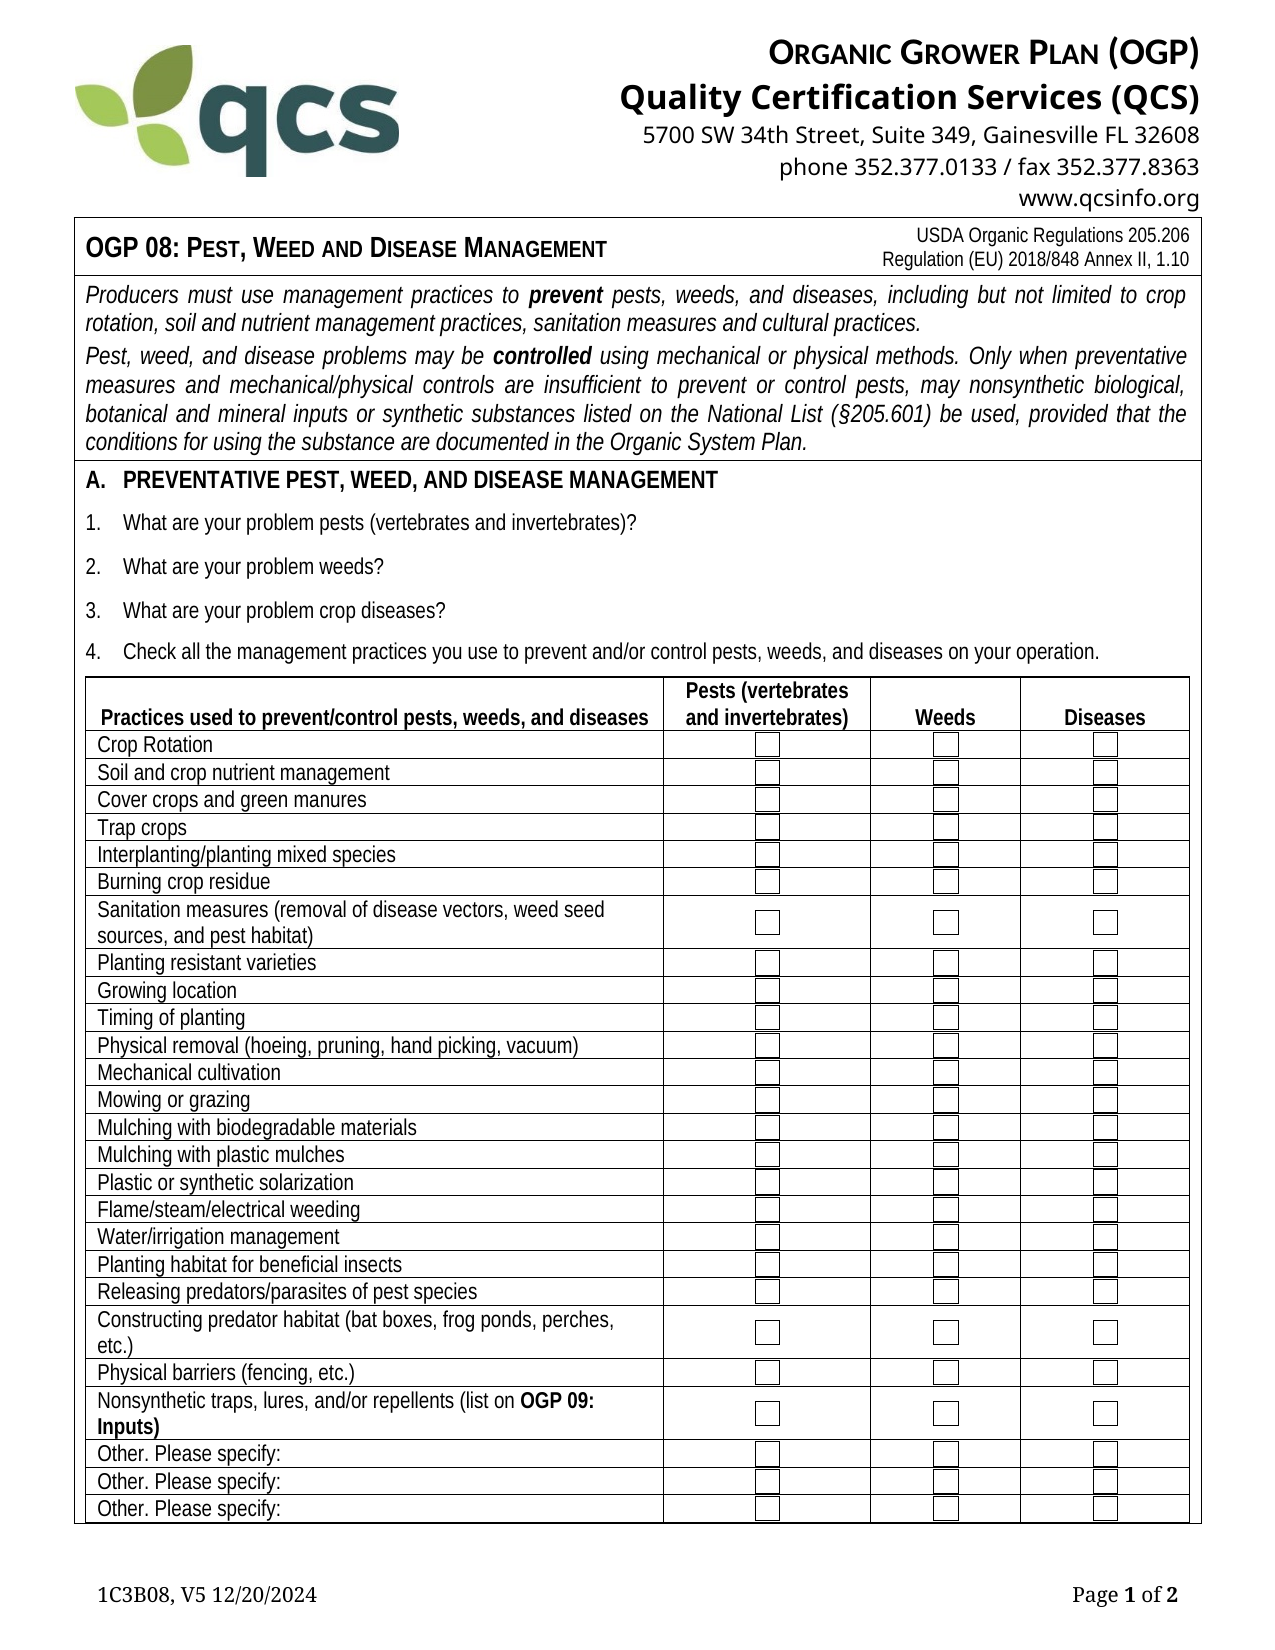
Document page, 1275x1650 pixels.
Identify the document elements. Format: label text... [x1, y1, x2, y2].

picture [75, 45, 399, 177]
table_header OGP 08: Pest, Weed and Disease Management [75, 218, 637, 274]
table_cell PREVENTATIVE PEST, WEED, AND DISEASE MANAGEMENT What are your problem pests (vertebrates and invertebrates)? What are your problem weeds? What are your problem crop diseases? Check all the management practices you use to prevent and/or control pests, weeds, and diseases on your operation. [75, 461, 1201, 1523]
table_header USDA Organic Regulations 205.206 Regulation (EU) 2018/848 Annex II, 1.10 [638, 218, 1201, 274]
table_cell Producers must use management practices to prevent pests, weeds, and diseases, including but not limited to crop rotation, soil and nutrient management practices, sanitation measures and cultural practices. Pest, weed, and disease problems may be controlled using mechanical or physical methods. Only when preventative measures and mechanical/physical controls are insufficient to prevent or control pests, may nonsynthetic biological, botanical and mineral inputs or synthetic substances listed on the National List (§205.601) be used, provided that the conditions for using the substance are documented in the Organic System Plan. [75, 276, 1201, 460]
